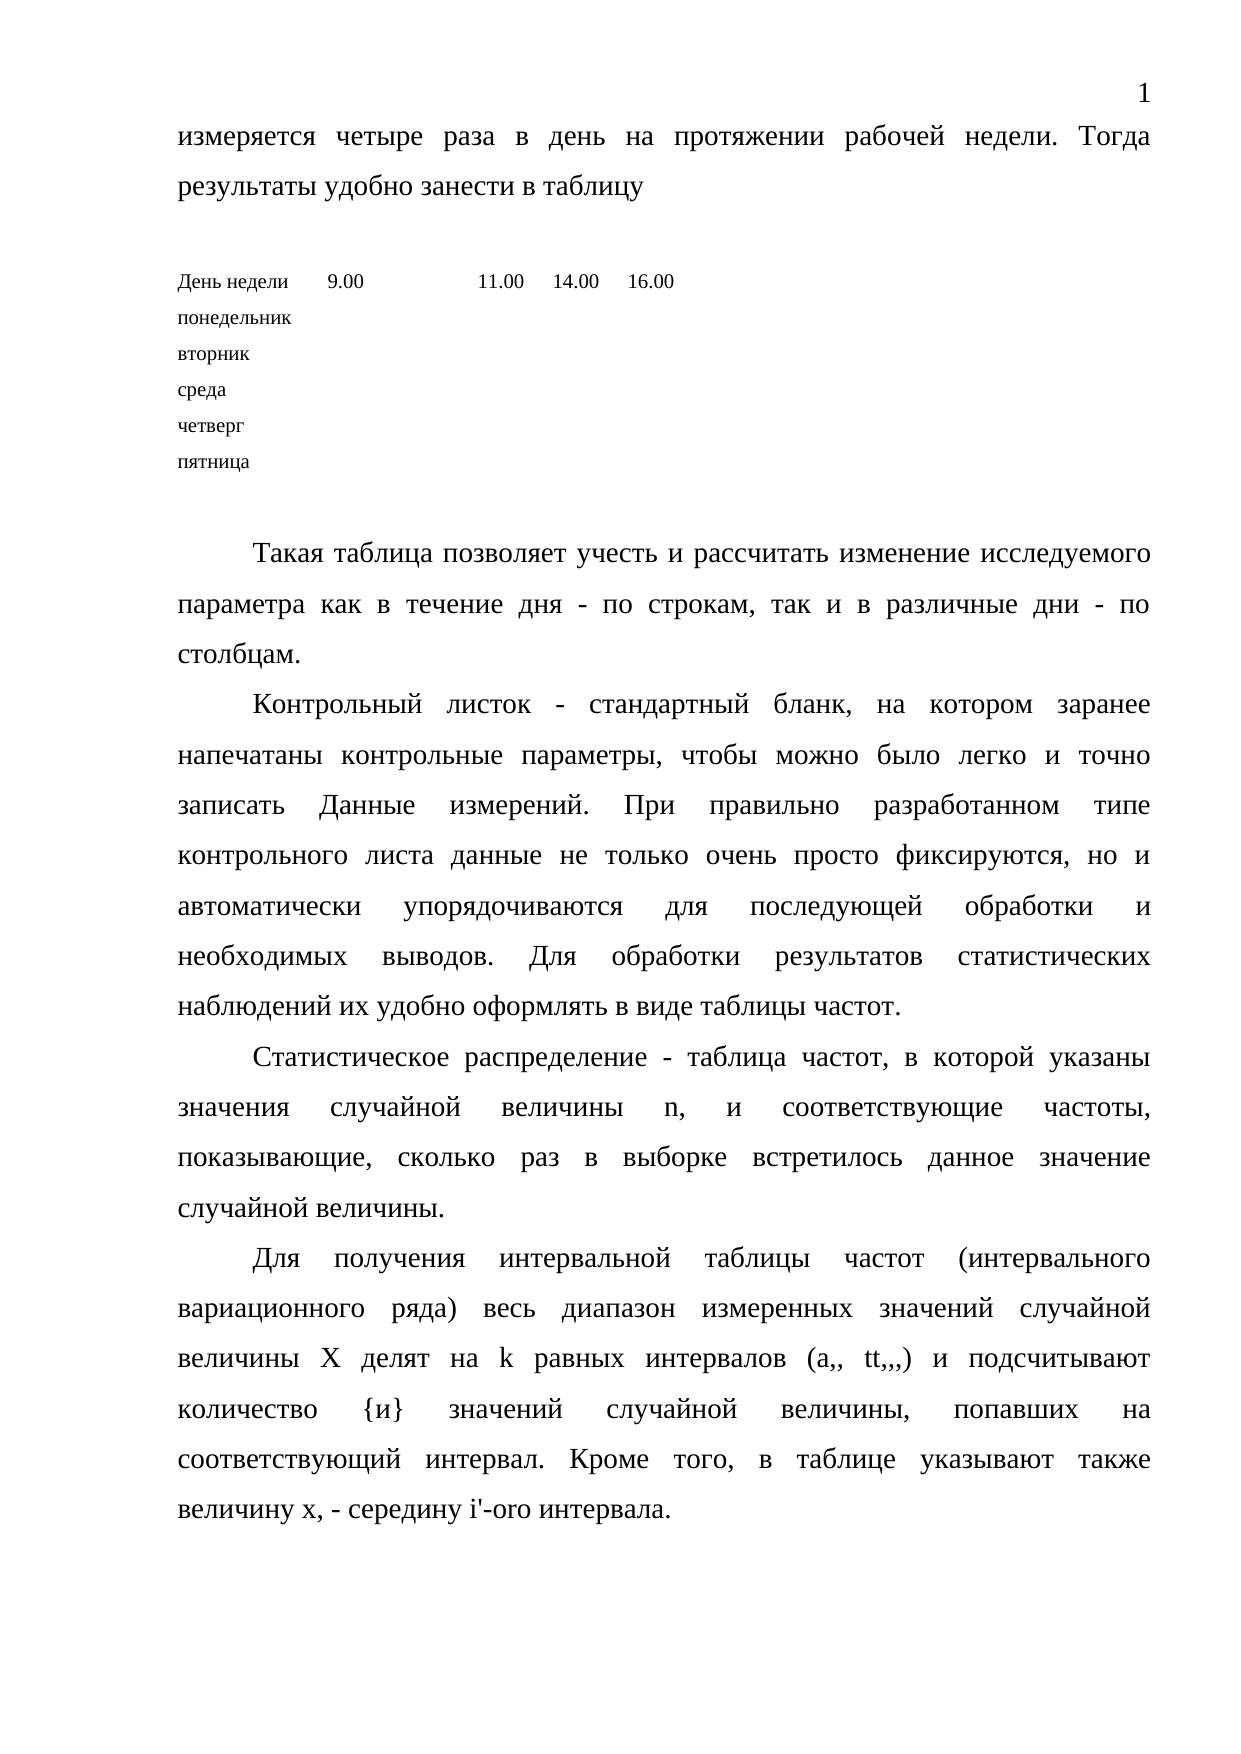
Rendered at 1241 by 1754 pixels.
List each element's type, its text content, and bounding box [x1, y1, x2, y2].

text День недели 9.00 11.00 14.00 16.00 [177, 269, 1152, 293]
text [177, 118, 1152, 202]
text Такая таблица позволяет учесть и рассчитать изменение исследуемого параметра как в течение дня - по строкам, так и в различные дни - по столбцам. [177, 536, 1152, 670]
text вторник [177, 341, 1152, 365]
text четверг [177, 413, 1152, 437]
text Для получения интервальной таблицы частот (интервального вариационного ряда) весь диапазон измеренных значений случайной величины Х делят на k равных интервалов (а,, tt,,,) и подсчитывают количество {и} значений случайной величины, попавших на соответствующий интервал. Кроме того, в таблице указывают также величину х, - середину i'-oro интервала. [177, 1240, 1152, 1525]
text понедельник [177, 305, 1152, 329]
text пятница [177, 449, 1152, 473]
text среда [177, 377, 1152, 401]
text Статистическое распределение - таблица частот, в которой указаны значения случайной величины n, и соответствующие частоты, показывающие, сколько раз в выборке встретилось данное значение случайной величины. [177, 1039, 1152, 1223]
text Контрольный листок - стандартный бланк, на котором заранее напечатаны контрольные параметры, чтобы можно было легко и точно записать Данные измерений. При правильно разработанном типе контрольного листа данные не только очень просто фиксируются, но и автоматически упорядочиваются для последующей обработки и необходимых выводов. Для обработки результатов статистических наблюдений их удобно оформлять в виде таблицы частот. [177, 687, 1152, 1022]
